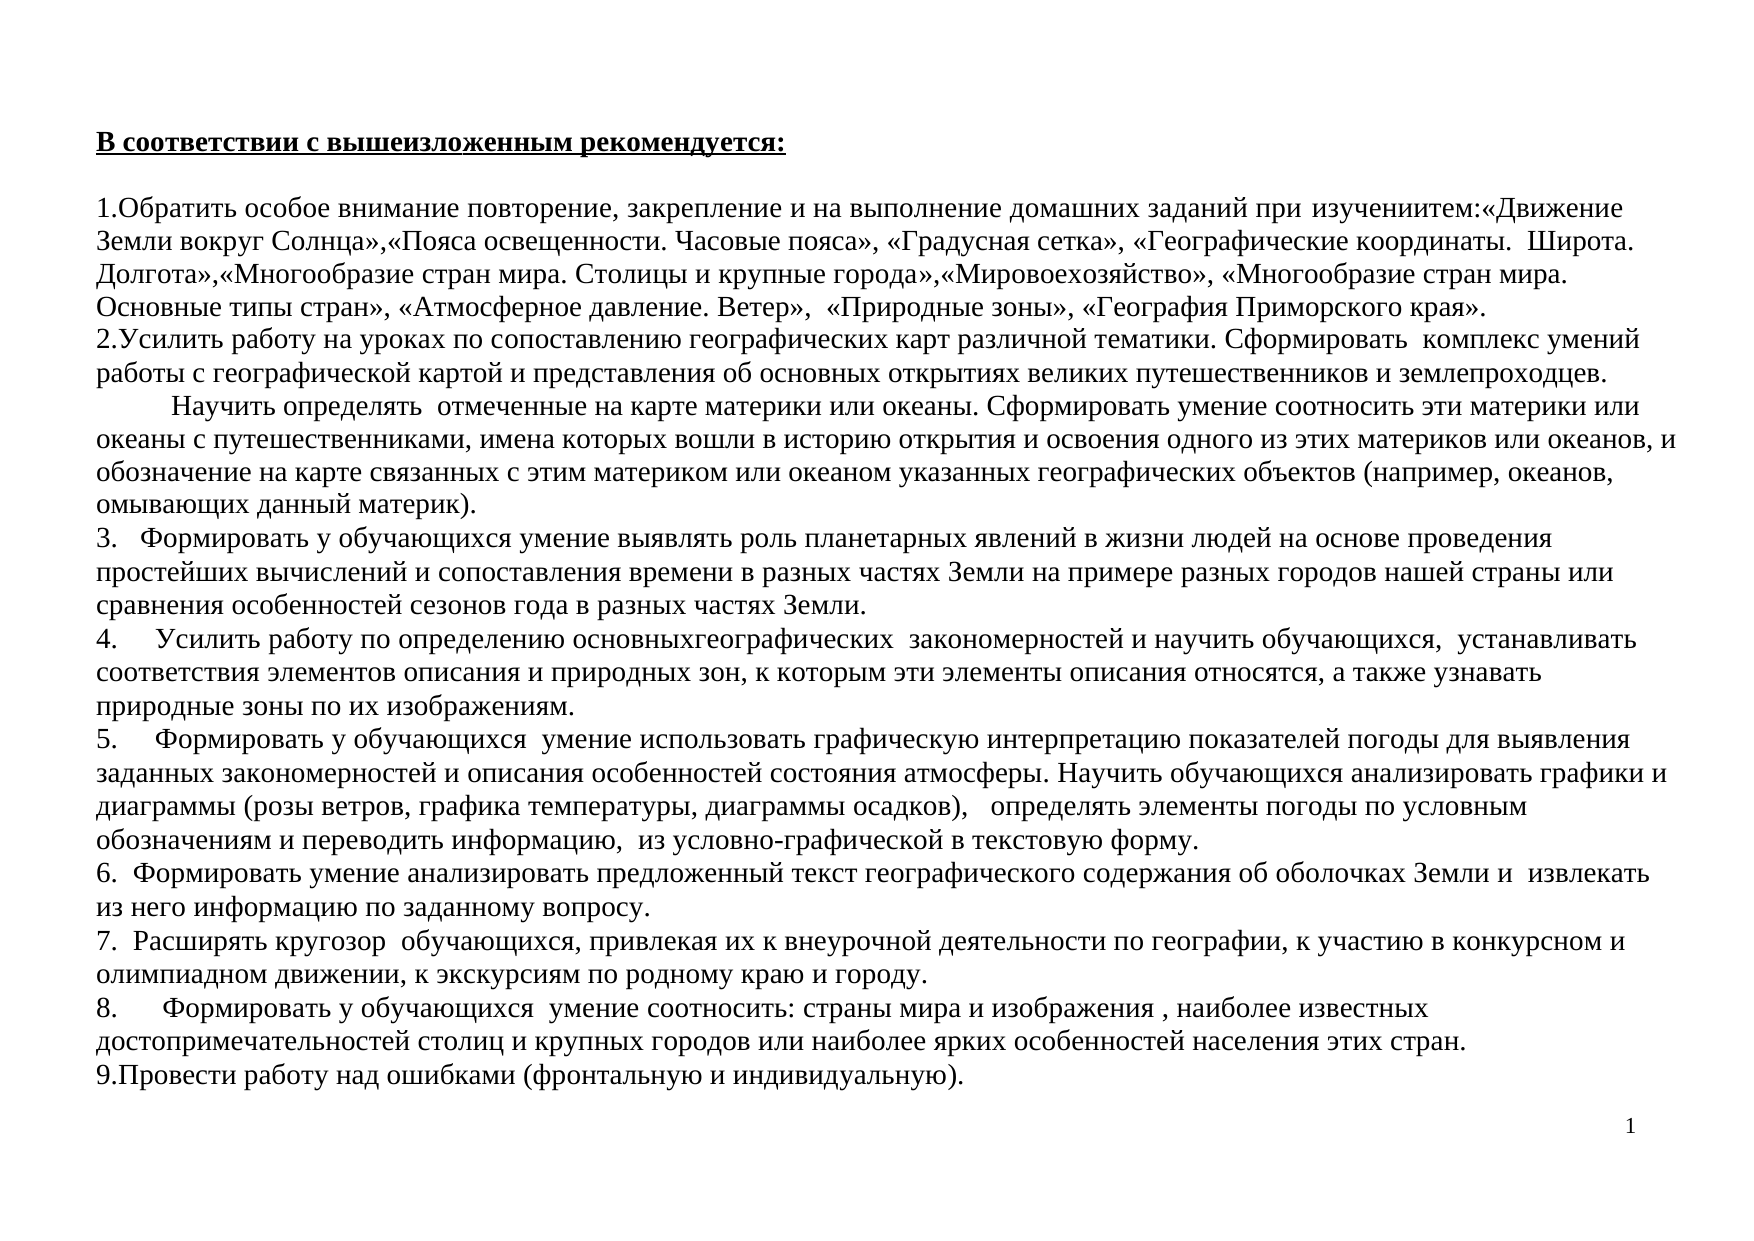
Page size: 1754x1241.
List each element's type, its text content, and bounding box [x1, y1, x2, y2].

text В соответствии с вышеизложенным рекомендуется: [96, 125, 1700, 158]
text 3. Формировать у обучающихся умение выявлять роль планетарных явлений в жизни людей на основе проведения простейших вычислений и сопоставления времени в разных частях Земли на примере разных городов нашей страны или сравнения особенностей сезонов года в разных частях Земли. [96, 520, 1678, 621]
text 1.Обратить особое внимание повторение, закрепление и на выполнение домашних заданий при изучениитем:«Движение Земли вокруг Солнца»,«Пояса освещенности. Часовые пояса», «Градусная сетка», «Географические координаты. Широта. Долгота»,«Многообразие стран мира. Столицы и крупные города»,«Мировоехозяйство», «Многообразие стран мира. Основные типы стран», «Атмосферное давление. Ветер», «Природные зоны», «География Приморского края». [96, 191, 1697, 323]
text 4. Усилить работу по определению основныхгеографических закономерностей и научить обучающихся, устанавливать соответствия элементов описания и природных зон, к которым эти элементы описания относятся, а также узнавать природные зоны по их изображениям. [96, 621, 1678, 721]
text 6. Формировать умение анализировать предложенный текст географического содержания об оболочках Земли и извлекать из него информацию по заданному вопросу. [96, 856, 1678, 923]
text 5. Формировать у обучающихся умение использовать графическую интерпретацию показателей погоды для выявления заданных закономерностей и описания особенностей состояния атмосферы. Научить обучающихся анализировать графики и диаграммы (розы ветров, графика температуры, диаграммы осадков), определять элементы погоды по условным обозначениям и переводить информацию, из условно-графической в текстовую форму. [96, 721, 1678, 856]
text 9.Провести работу над ошибками (фронтальную и индивидуальную). [96, 1057, 1678, 1090]
text 7. Расширять кругозор обучающихся, привлекая их к внеурочной деятельности по географии, к участию в конкурсном и олимпиадном движении, к экскурсиям по родному краю и городу. [96, 923, 1678, 990]
text 8. Формировать у обучающихся умение соотносить: страны мира и изображения , наиболее известных достопримечательностей столиц и крупных городов или наиболее ярких особенностей населения этих стран. [96, 990, 1678, 1057]
text 2.Усилить работу на уроках по сопоставлению географических карт различной тематики. Сформировать комплекс умений работы с географической картой и представления об основных открытиях великих путешественников и землепроходцев. Научить определять отмеченные на карте материки или океаны. Сформировать умение соотносить эти материки или океаны с путешественниками, имена которых вошли в историю открытия и освоения одного из этих материков или океанов, и обозначение на карте связанных с этим материком или океаном указанных географических объектов (например, океанов, омывающих данный материк). [96, 323, 1697, 520]
